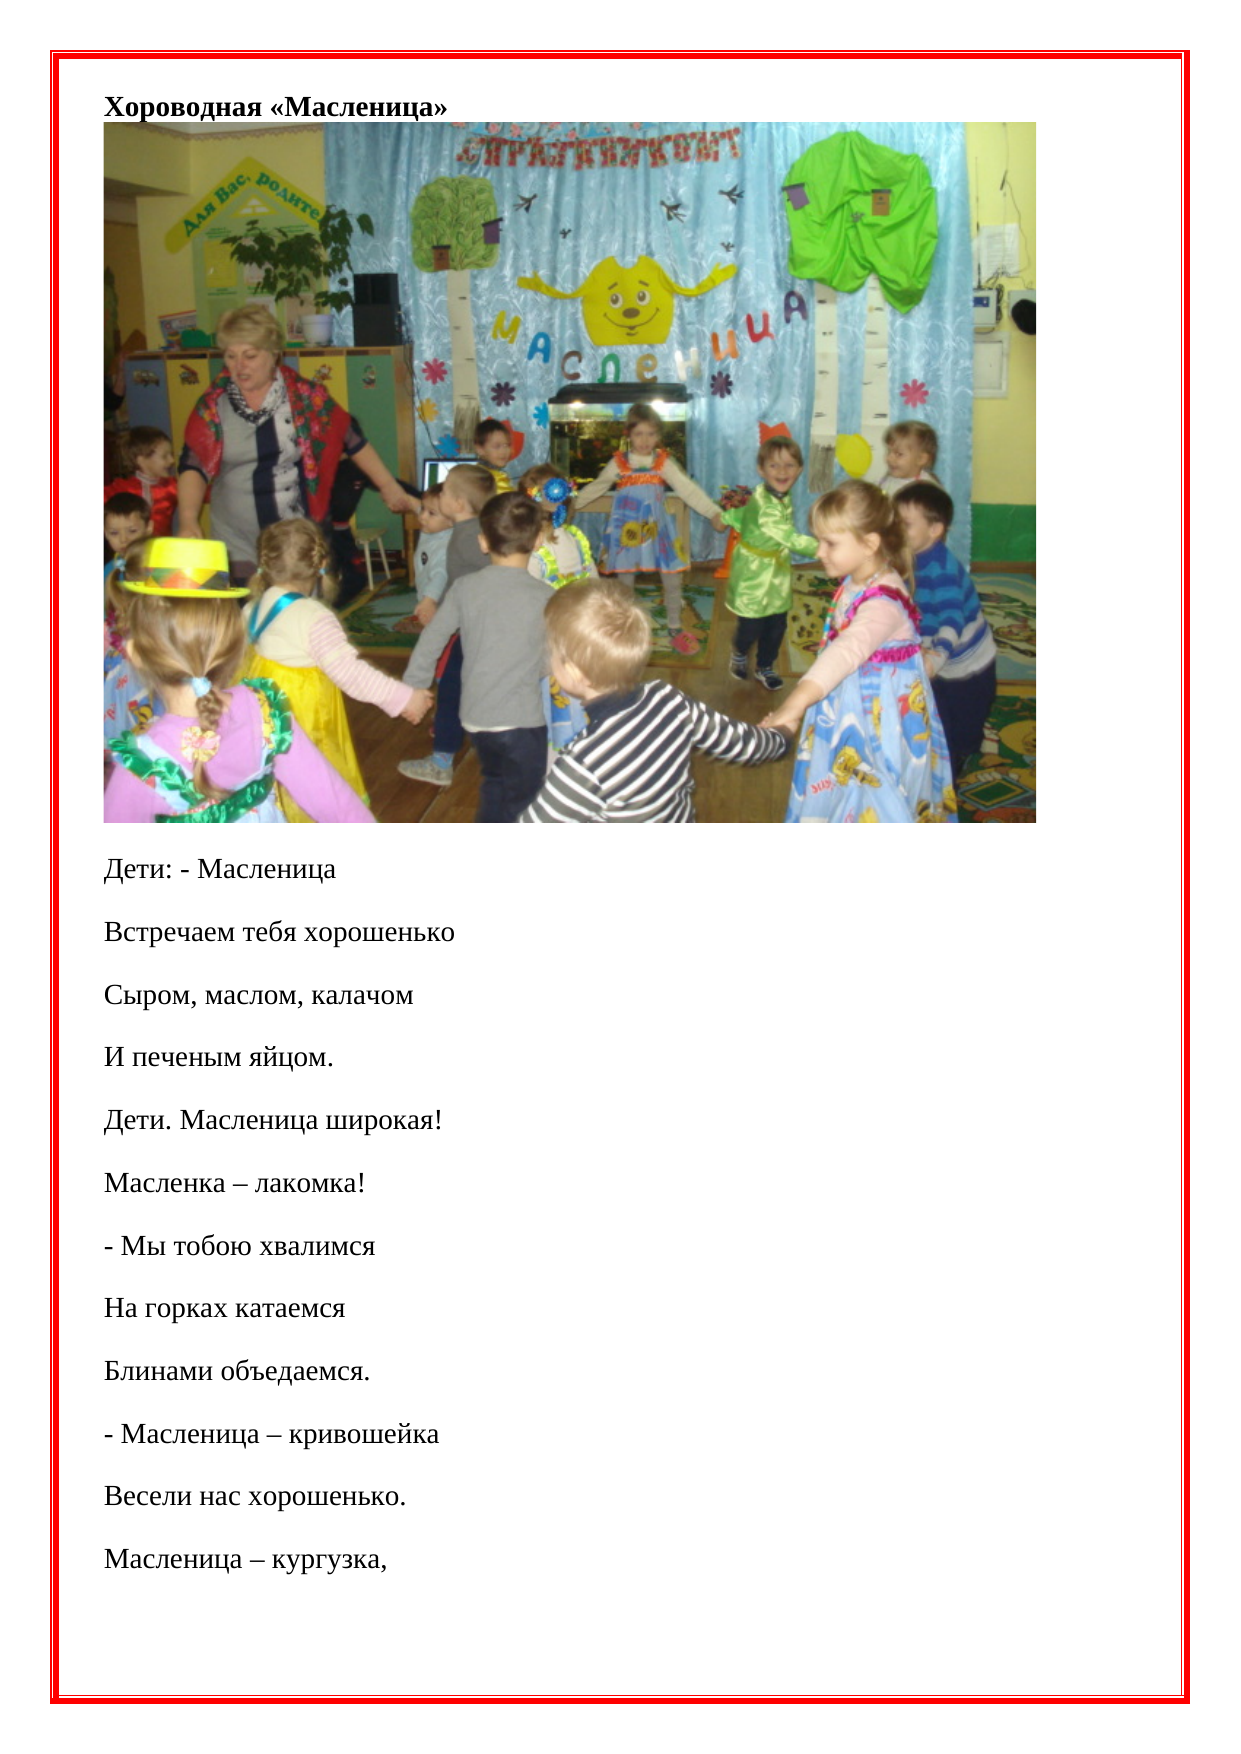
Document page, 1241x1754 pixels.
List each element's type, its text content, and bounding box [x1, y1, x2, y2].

text Дети. Масленица широкая! [103, 1102, 1152, 1136]
text На горках катаемся [103, 1290, 1152, 1324]
picture [103, 122, 1037, 823]
text Масленица – кургузка, [103, 1541, 1152, 1575]
text Масленка – лакомка! [103, 1165, 1152, 1198]
text Сыром, маслом, калачом [103, 977, 1152, 1010]
text И печеным яйцом. [103, 1039, 1152, 1073]
text - Мы тобою хвалимся [103, 1228, 1152, 1261]
text Весели нас хорошенько. [103, 1478, 1152, 1512]
text - Масленица – кривошейка [103, 1416, 1152, 1449]
text Блинами объедаемся. [103, 1353, 1152, 1387]
text Встречаем тебя хорошенько [103, 914, 1152, 948]
text Дети: - Масленица [103, 851, 1152, 885]
